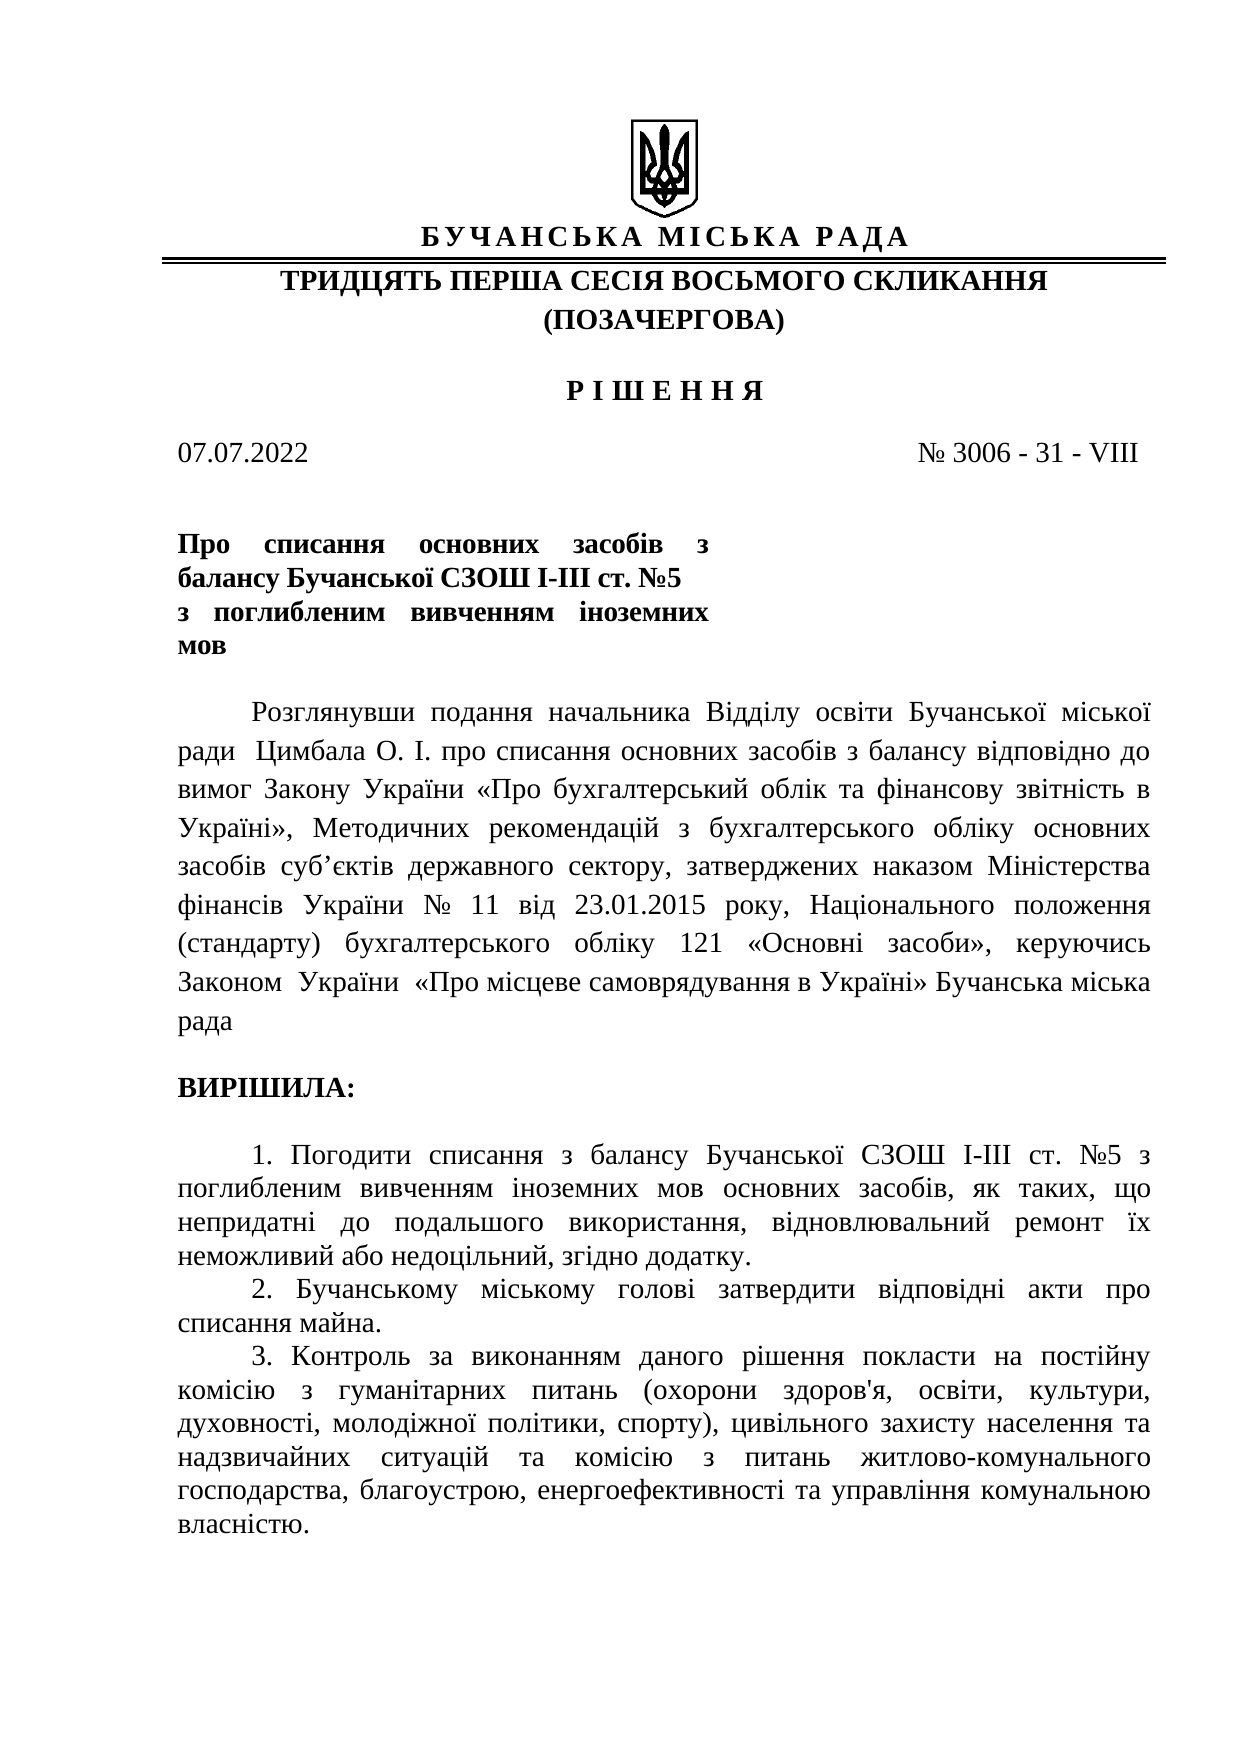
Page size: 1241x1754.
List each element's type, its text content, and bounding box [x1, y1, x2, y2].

text Розглянувши подання начальника Відділу освіти Бучанської міської ради Цимбала О. І. про списання основних засобів з балансу відповідно до вимог Закону України «Про бухгалтерський облік та фінансову звітність в Україні», Методичних рекомендацій з бухгалтерського обліку основних засобів суб’єктів державного сектору, затверджених наказом Міністерства фінансів України № 11 від 23.01.2015 року, Національного положення (стандарту) бухгалтерського обліку 121 «Основні засоби», керуючись Законом України «Про місцеве самоврядування в Україні» Бучанська міська рада [177, 694, 1152, 1036]
list 2. Бучанському міському голові затвердити відповідні акти про списання майна. [177, 1271, 1152, 1338]
text з поглибленим вивченням іноземних мов [177, 594, 709, 661]
picture [629, 118, 700, 219]
text РІШЕННЯ [177, 373, 1152, 407]
list 3. Контроль за виконанням даного рішення покласти на постійну комісію з гуманітарних питань (охорони здоров'я, освіти, культури, духовності, молодіжної політики, спорту), цивільного захисту населення та надзвичайних ситуацій та комісію з питань житлово-комунального господарства, благоустрою, енергоефективності та управління комунальною власністю. [177, 1338, 1152, 1539]
text ВИРІШИЛА: [177, 1070, 1152, 1103]
text БУЧАНСЬКА МІСЬКА РАДА [177, 219, 1152, 252]
subtitle 07.07.2022 № 3006 - 31 - VIІІ [177, 436, 1152, 469]
table_header ТРИДЦЯТЬ ПЕРША СЕСІЯ ВОСЬМОГО СКЛИКАННЯ (ПОЗАЧЕРГОВА) [162, 264, 1166, 340]
text Про списання основних засобів з балансу Бучанської СЗОШ І-ІІІ ст. №5 [177, 527, 709, 594]
text 1. Погодити списання з балансу Бучанської СЗОШ І-ІІІ ст. №5 з поглибленим вивченням іноземних мов основних засобів, як таких, що непридатні до подальшого використання, відновлювальний ремонт їх неможливий або недоцільний, згідно додатку. [177, 1137, 1152, 1271]
